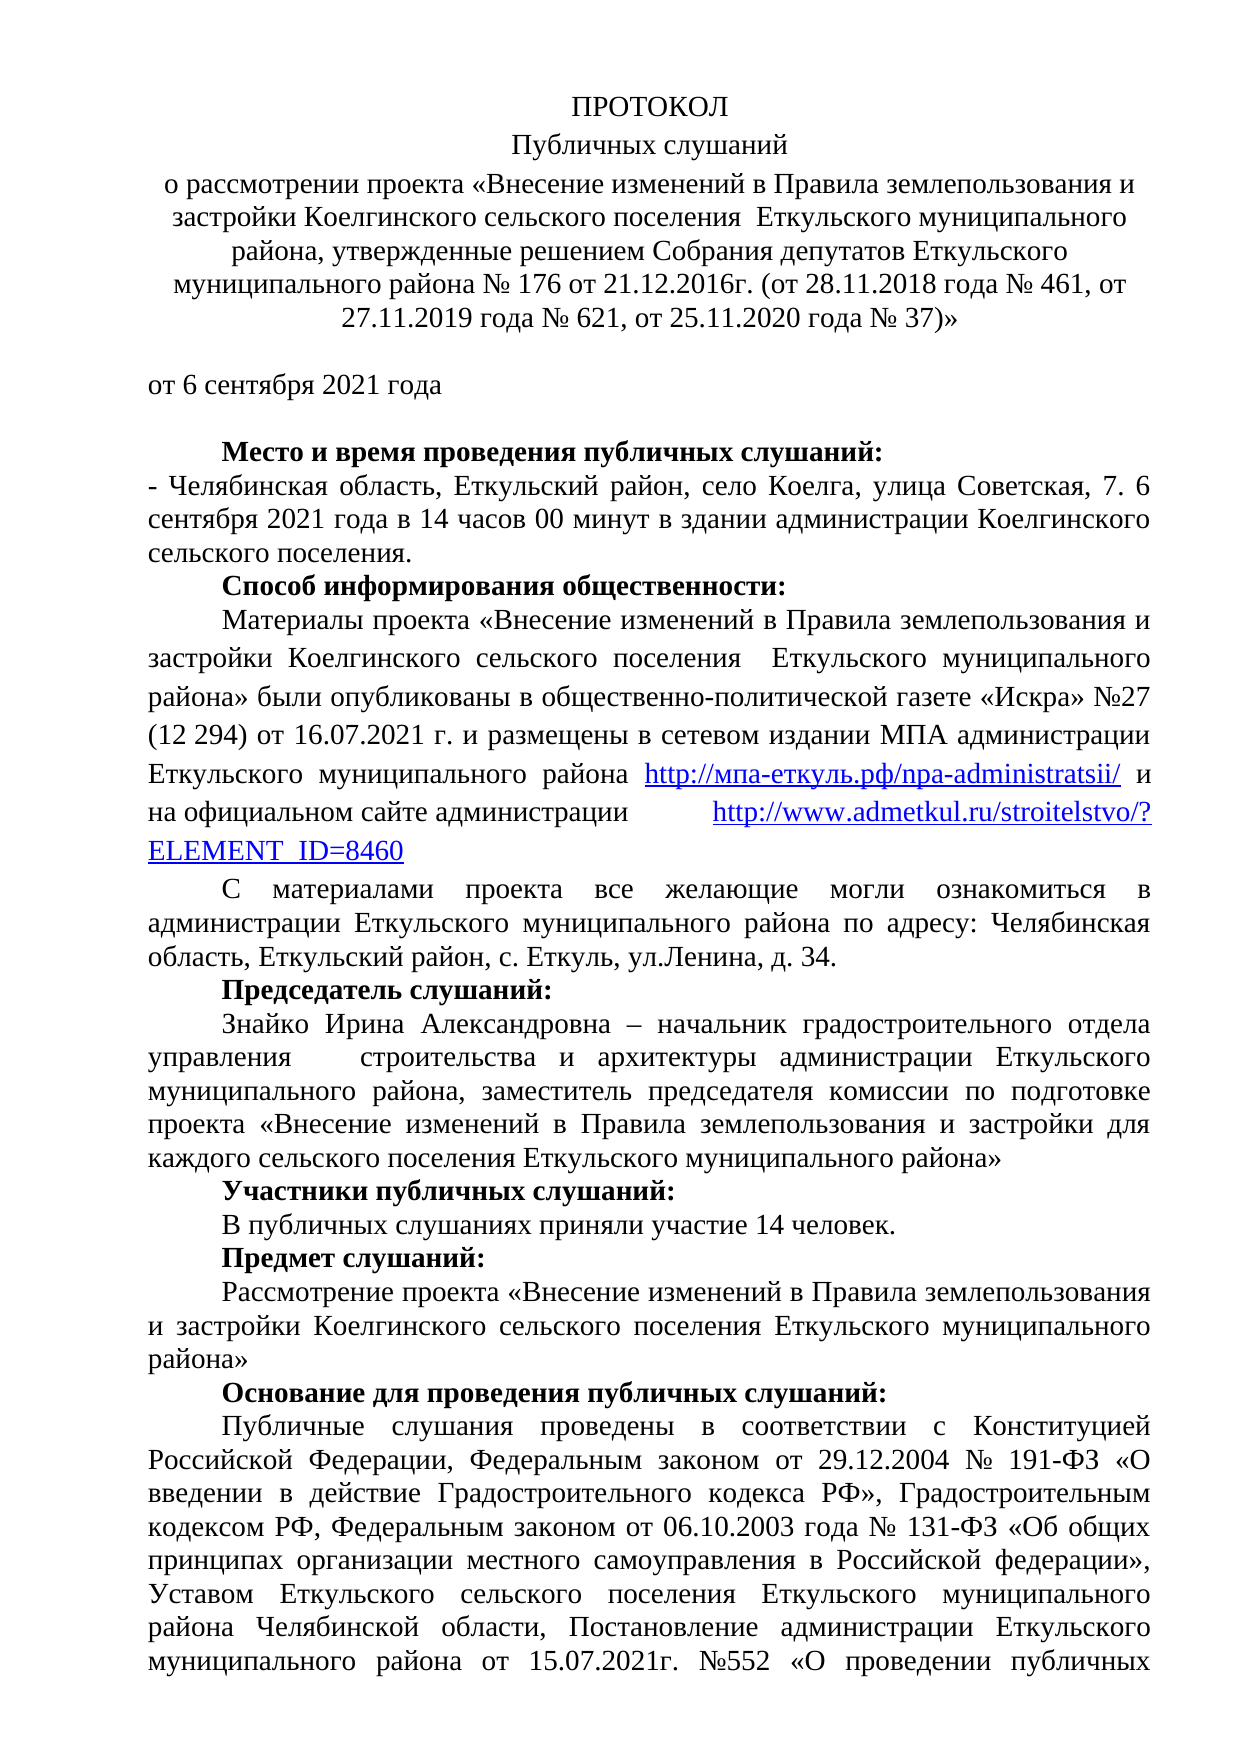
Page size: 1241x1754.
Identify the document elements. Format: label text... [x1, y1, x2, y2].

text Публичных слушаний [148, 127, 1152, 161]
text Материалы проекта «Внесение изменений в Правила землепользования и застройки Коелгинского сельского поселения Еткульского муниципального района» были опубликованы в общественно-политической газете «Искра» №27 (12 294) от 16.07.2021 г. и размещены в сетевом издании МПА администрации Еткульского муниципального района http://мпа-еткуль.рф/npa-administratsii/ и на официальном сайте администрации http://www.admetkul.ru/stroitelstvo/?ELEMENT_ID=8460 [148, 602, 1152, 867]
text Участники публичных слушаний: [148, 1173, 1152, 1207]
text о рассмотрении проекта «Внесение изменений в Правила землепользования и застройки Коелгинского сельского поселения Еткульского муниципального района, утвержденные решением Собрания депутатов Еткульского муниципального района № 176 от 21.12.2016г. (от 28.11.2018 года № 461, от 27.11.2019 года № 621, от 25.11.2020 года № 37)» [148, 166, 1152, 333]
text Председатель слушаний: [148, 972, 1152, 1006]
text Знайко Ирина Александровна – начальник градостроительного отдела управления строительства и архитектуры администрации Еткульского муниципального района, заместитель председателя комиссии по подготовке проекта «Внесение изменений в Правила землепользования и застройки для каждого сельского поселения Еткульского муниципального района» [148, 1006, 1152, 1173]
text Предмет слушаний: [148, 1241, 1152, 1274]
text В публичных слушаниях приняли участие 14 человек. [148, 1207, 1152, 1241]
text Рассмотрение проекта «Внесение изменений в Правила землепользования и застройки Коелгинского сельского поселения Еткульского муниципального района» [148, 1274, 1152, 1375]
text Основание для проведения публичных слушаний: [148, 1375, 1152, 1408]
text ПРОТОКОЛ [148, 89, 1152, 122]
text от 6 сентября 2021 года [148, 367, 1152, 401]
text Место и время проведения публичных слушаний: [148, 434, 1152, 468]
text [148, 1408, 1152, 1677]
text Способ информирования общественности: [148, 568, 1152, 602]
text - Челябинская область, Еткульский район, село Коелга, улица Советская, 7. 6 сентября 2021 года в 14 часов 00 минут в здании администрации Коелгинского сельского поселения. [148, 468, 1152, 568]
text С материалами проекта все желающие могли ознакомиться в администрации Еткульского муниципального района по адресу: Челябинская область, Еткульский район, с. Еткуль, ул.Ленина, д. 34. [148, 872, 1152, 972]
